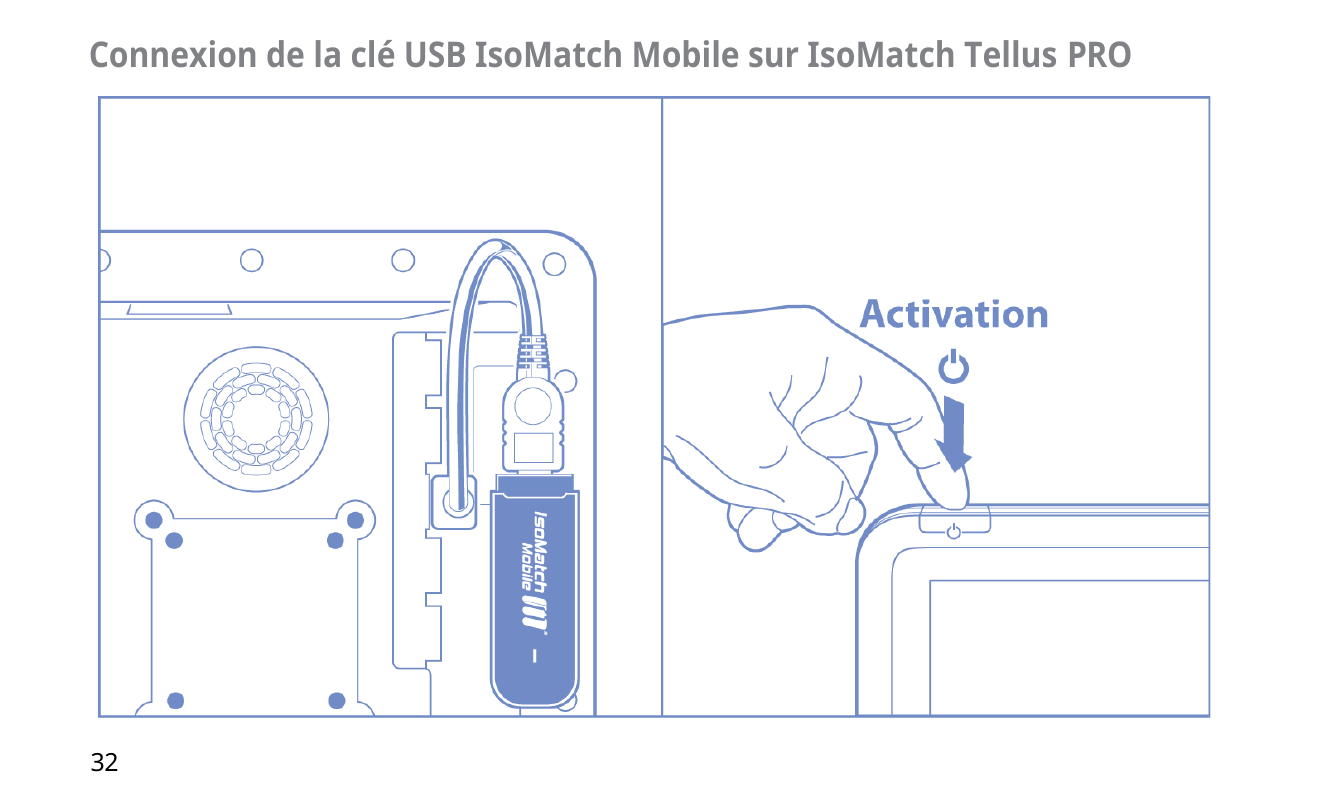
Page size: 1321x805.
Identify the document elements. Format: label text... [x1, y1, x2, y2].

subtitle Connexion de la clé USB IsoMatch Mobile sur IsoMatch Tellus PRO [88, 29, 1258, 78]
picture [97, 96, 1211, 718]
